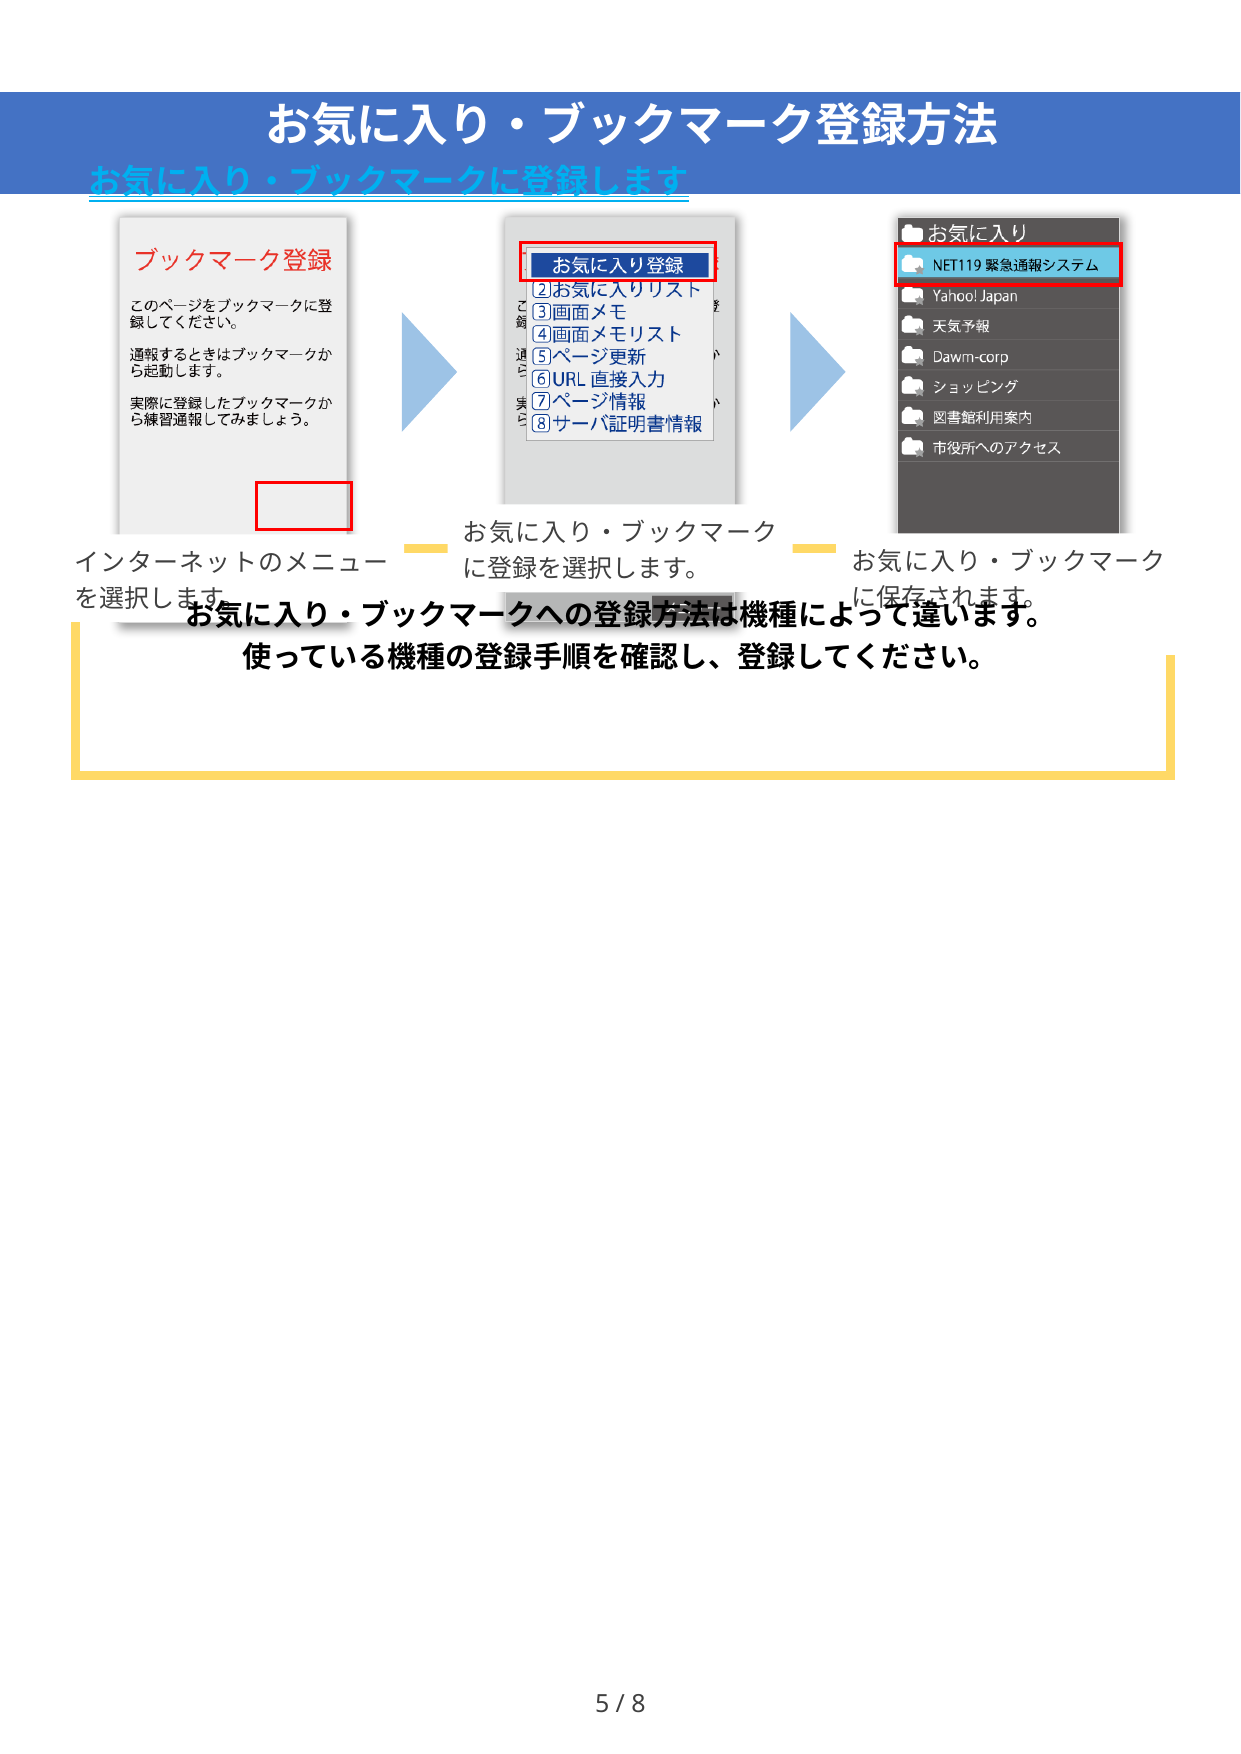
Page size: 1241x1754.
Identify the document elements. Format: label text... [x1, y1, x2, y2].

picture [506, 592, 734, 621]
list お気に入り・ブックマークに登録します [72, 155, 1181, 203]
picture [577, 607, 587, 621]
picture [258, 484, 346, 528]
picture [898, 218, 1119, 242]
picture [663, 615, 673, 621]
picture [898, 245, 1119, 283]
picture [120, 218, 346, 534]
text お気に入り・ブックマーク登録方法 [59, 89, 1181, 155]
picture [570, 607, 577, 620]
picture [898, 287, 1119, 533]
picture [506, 218, 734, 504]
